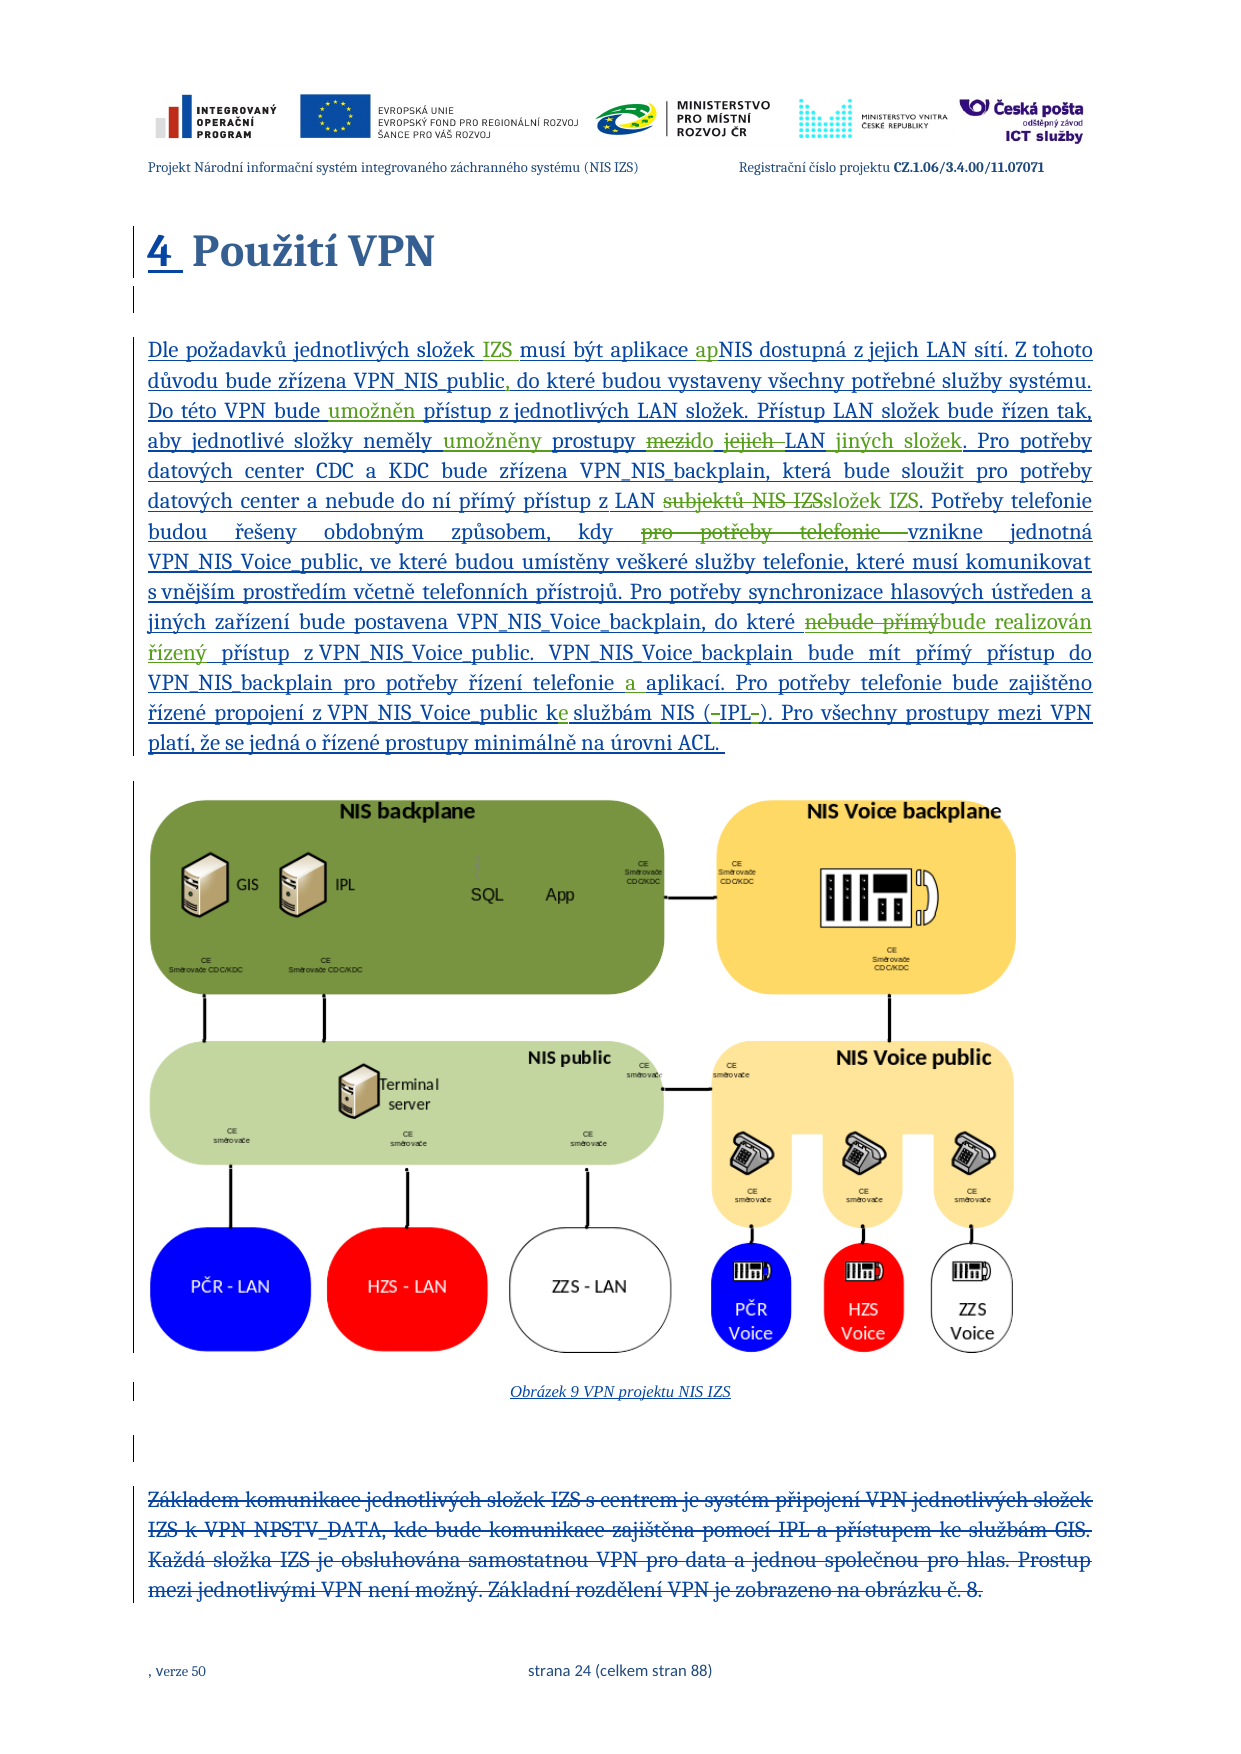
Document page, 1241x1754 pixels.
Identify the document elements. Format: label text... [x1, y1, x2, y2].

subtitle Použití VPN [148, 226, 1092, 278]
picture [147, 86, 1091, 152]
